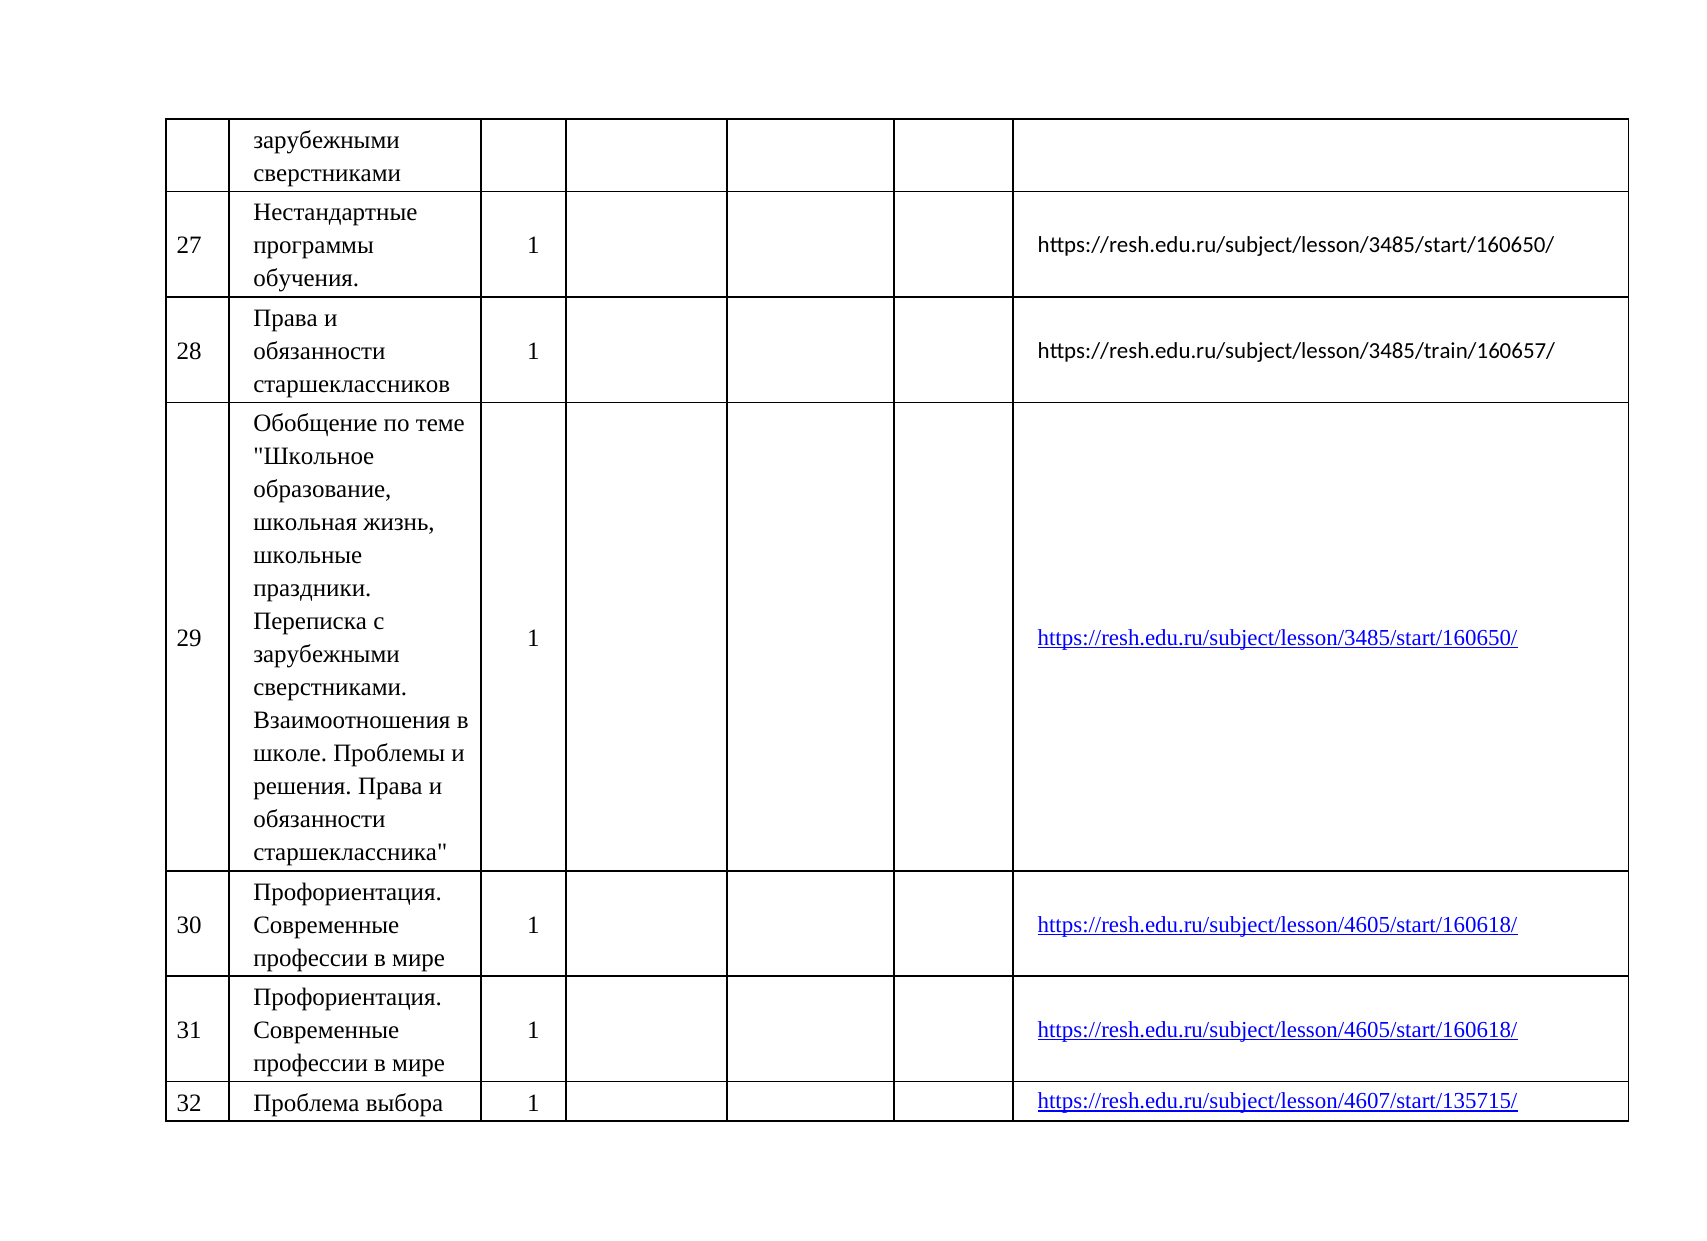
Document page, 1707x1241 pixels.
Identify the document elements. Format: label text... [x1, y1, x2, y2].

table_cell 1 [482, 1082, 565, 1120]
table_cell Профориентация. Современные профессии в мире [230, 977, 480, 1081]
table_cell https://resh.edu.ru/subject/lesson/3485/train/160657/ [1014, 298, 1628, 401]
table_cell [895, 872, 1012, 975]
table_cell [728, 872, 893, 975]
table_cell [567, 192, 726, 296]
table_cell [1014, 120, 1628, 191]
table_cell Нестандартные программы обучения. [230, 192, 480, 296]
table_cell [567, 120, 726, 191]
table_cell 1 [482, 298, 565, 401]
table_cell [728, 298, 893, 401]
table_cell [728, 977, 893, 1081]
table_cell 1 [482, 192, 565, 296]
table_cell 30 [167, 872, 228, 975]
table_cell 1 [482, 120, 565, 191]
table_cell [895, 403, 1012, 870]
table_cell [895, 977, 1012, 1081]
table_cell [895, 120, 1012, 191]
table_cell Обобщение по теме "Школьное образование, школьная жизнь, школьные праздники. Переписка с зарубежными сверстниками. Взаимоотношения в школе. Проблемы и решения. Права и обязанности старшеклассника" [230, 403, 480, 870]
table_cell [567, 872, 726, 975]
table_cell 31 [167, 977, 228, 1081]
table_cell https://resh.edu.ru/subject/lesson/3485/start/160650/ [1014, 192, 1628, 296]
table_cell 27 [167, 192, 228, 296]
table_cell 1 [482, 403, 565, 870]
table_cell 1 [482, 977, 565, 1081]
table_cell [567, 977, 726, 1081]
table_cell [728, 403, 893, 870]
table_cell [230, 120, 480, 191]
table_cell 26 [167, 120, 228, 191]
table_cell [230, 1082, 480, 1120]
table_cell [728, 1082, 893, 1120]
table_cell Права и обязанности старшеклассников [230, 298, 480, 401]
table_cell [895, 298, 1012, 401]
table_cell https://resh.edu.ru/subject/lesson/3485/start/160650/ [1014, 403, 1628, 870]
table_cell https://resh.edu.ru/subject/lesson/4605/start/160618/ [1014, 872, 1628, 975]
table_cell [1014, 1082, 1628, 1120]
table_cell https://resh.edu.ru/subject/lesson/4605/start/160618/ [1014, 977, 1628, 1081]
table_cell [567, 298, 726, 401]
table_cell [567, 403, 726, 870]
table_cell [895, 1082, 1012, 1120]
table_cell 1 [482, 872, 565, 975]
table_cell 32 [167, 1082, 228, 1120]
table_cell [567, 1082, 726, 1120]
table_cell [728, 120, 893, 191]
table_cell 29 [167, 403, 228, 870]
table_cell [895, 192, 1012, 296]
table_cell 28 [167, 298, 228, 401]
table_cell [728, 192, 893, 296]
table_cell Профориентация. Современные профессии в мире [230, 872, 480, 975]
